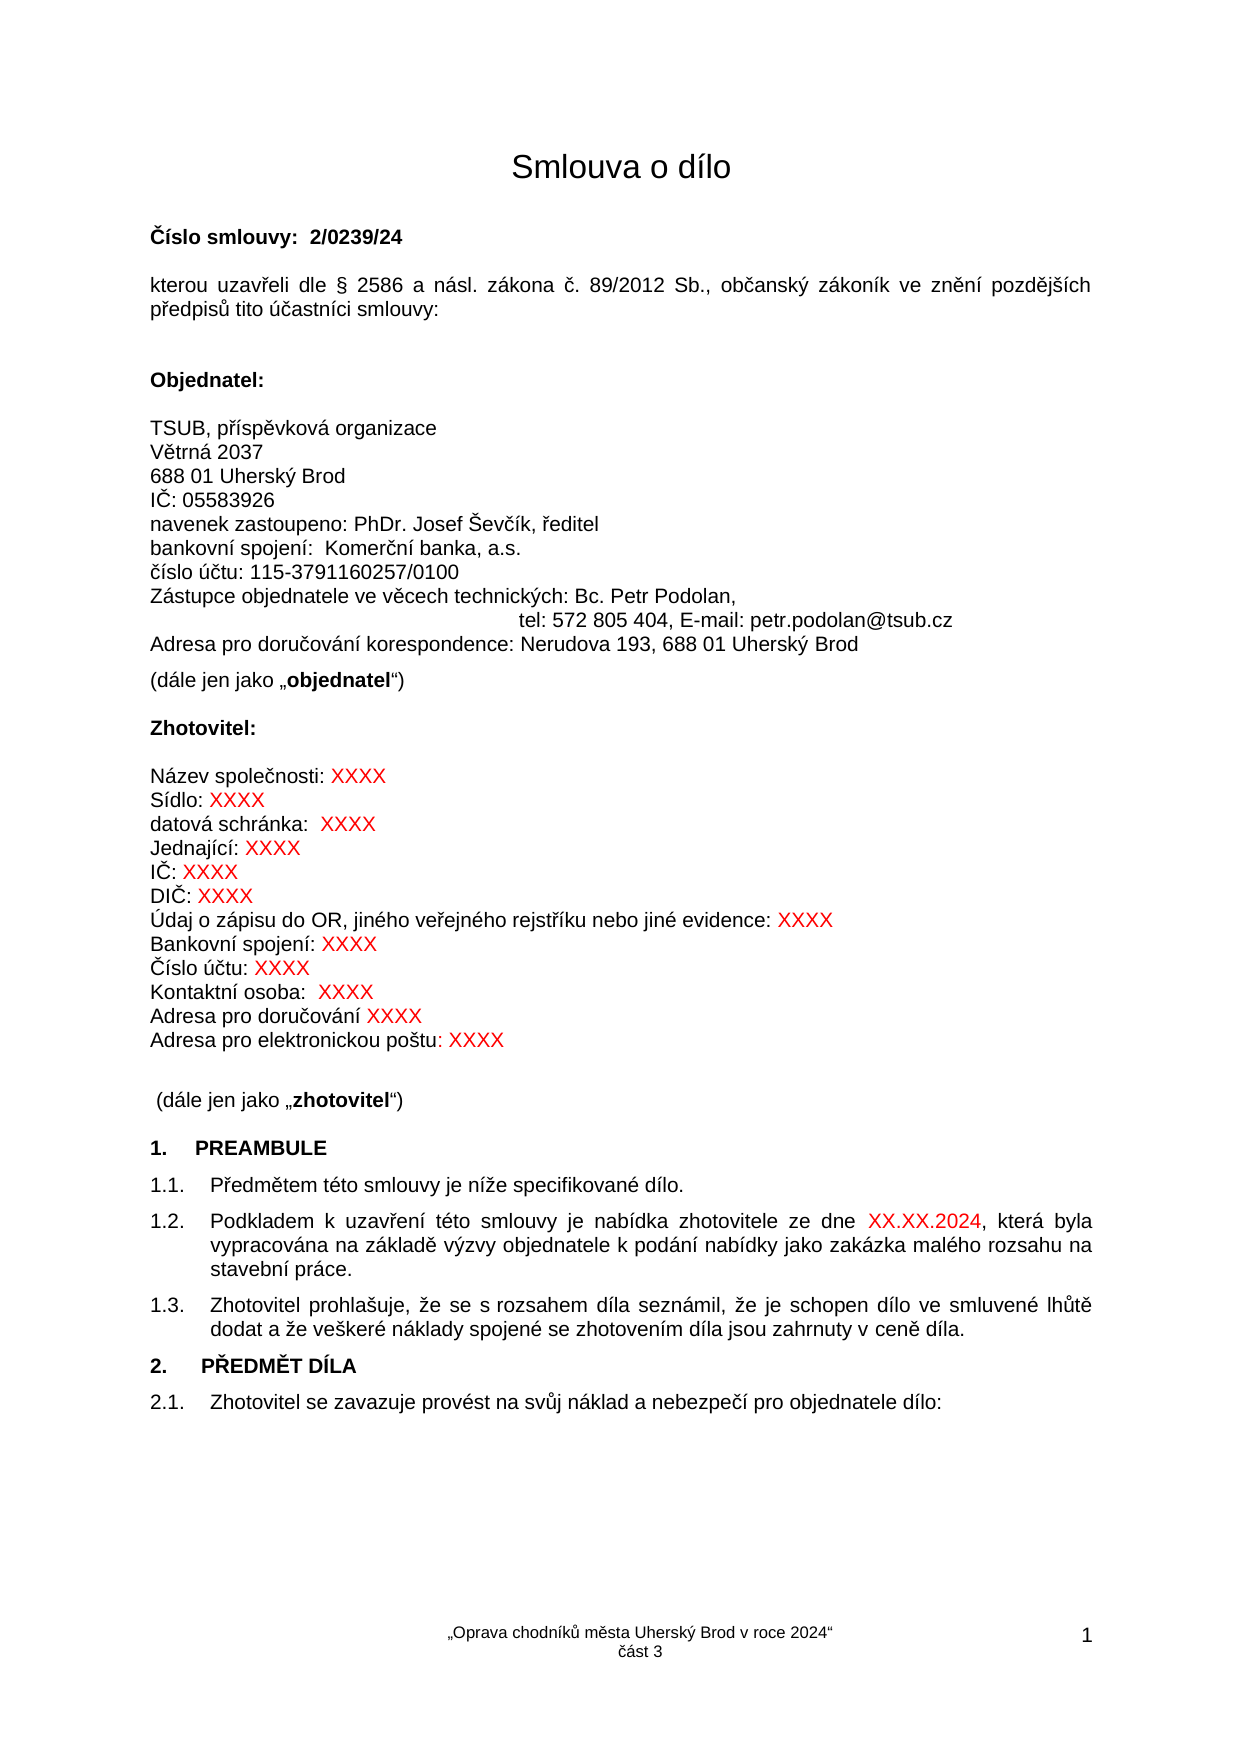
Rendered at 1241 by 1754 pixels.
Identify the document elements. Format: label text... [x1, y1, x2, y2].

text Adresa pro elektronickou poštu: XXXX [150, 1028, 1093, 1052]
text IČ: 05583926 [150, 488, 1093, 512]
text IČ: XXXX [150, 860, 1093, 884]
text Jednající: XXXX [150, 836, 1093, 860]
text Bankovní spojení: XXXX [150, 932, 1093, 956]
text Číslo účtu: XXXX [150, 956, 1093, 980]
text Objednatel: [150, 368, 1093, 392]
subtitle Podkladem k uzavření této smlouvy je nabídka zhotovitele ze dne XX.XX.2024, která byla vypracována na základě výzvy objednatele k podání nabídky jako zakázka malého rozsahu na stavební práce. [150, 1209, 1093, 1281]
subtitle PREAMBULE [150, 1136, 1093, 1160]
text (dále jen jako „objednatel“) [150, 668, 1093, 692]
text Název společnosti: XXXX [150, 764, 1093, 788]
text Větrná 2037 [150, 440, 1093, 464]
text DIČ: XXXX [150, 884, 1093, 908]
text navenek zastoupeno: PhDr. Josef Ševčík, ředitel [150, 512, 1093, 536]
text Kontaktní osoba: XXXX [150, 980, 1093, 1004]
title Smlouva o dílo [150, 148, 1093, 186]
text 688 01 Uherský Brod [150, 464, 1093, 488]
subtitle Předmětem této smlouvy je níže specifikované dílo. [150, 1172, 1093, 1196]
text číslo účtu: 115-3791160257/0100 [150, 560, 1093, 584]
text (dále jen jako „zhotovitel“) [150, 1088, 1093, 1112]
text Zástupce objednatele ve věcech technických: Bc. Petr Podolan, [150, 584, 1093, 608]
text Adresa pro doručování korespondence: Nerudova 193, 688 01 Uherský Brod [150, 632, 1093, 656]
text Sídlo: XXXX [150, 788, 1093, 812]
text Zhotovitel: [150, 716, 1093, 740]
subtitle PŘEDMĚT DÍLA [150, 1354, 1093, 1378]
text bankovní spojení: Komerční banka, a.s. [150, 536, 1093, 560]
title Číslo smlouvy: 2/0239/24 [150, 224, 1093, 248]
text Adresa pro doručování XXXX [150, 1004, 1093, 1028]
subtitle Zhotovitel se zavazuje provést na svůj náklad a nebezpečí pro objednatele dílo: [150, 1390, 1093, 1414]
text Údaj o zápisu do OR, jiného veřejného rejstříku nebo jiné evidence: XXXX [150, 908, 1093, 932]
text tel: 572 805 404, E-mail: petr.podolan@tsub.cz [445, 608, 1093, 632]
text TSUB, příspěvková organizace [150, 416, 1093, 440]
title kterou uzavřeli dle § 2586 a násl. zákona č. 89/2012 Sb., občanský zákoník ve znění pozdějších předpisů tito účastníci smlouvy: [150, 272, 1093, 320]
subtitle Zhotovitel prohlašuje, že se s rozsahem díla seznámil, že je schopen dílo ve smluvené lhůtě dodat a že veškeré náklady spojené se zhotovením díla jsou zahrnuty v ceně díla. [150, 1293, 1093, 1341]
text datová schránka: XXXX [150, 812, 1093, 836]
